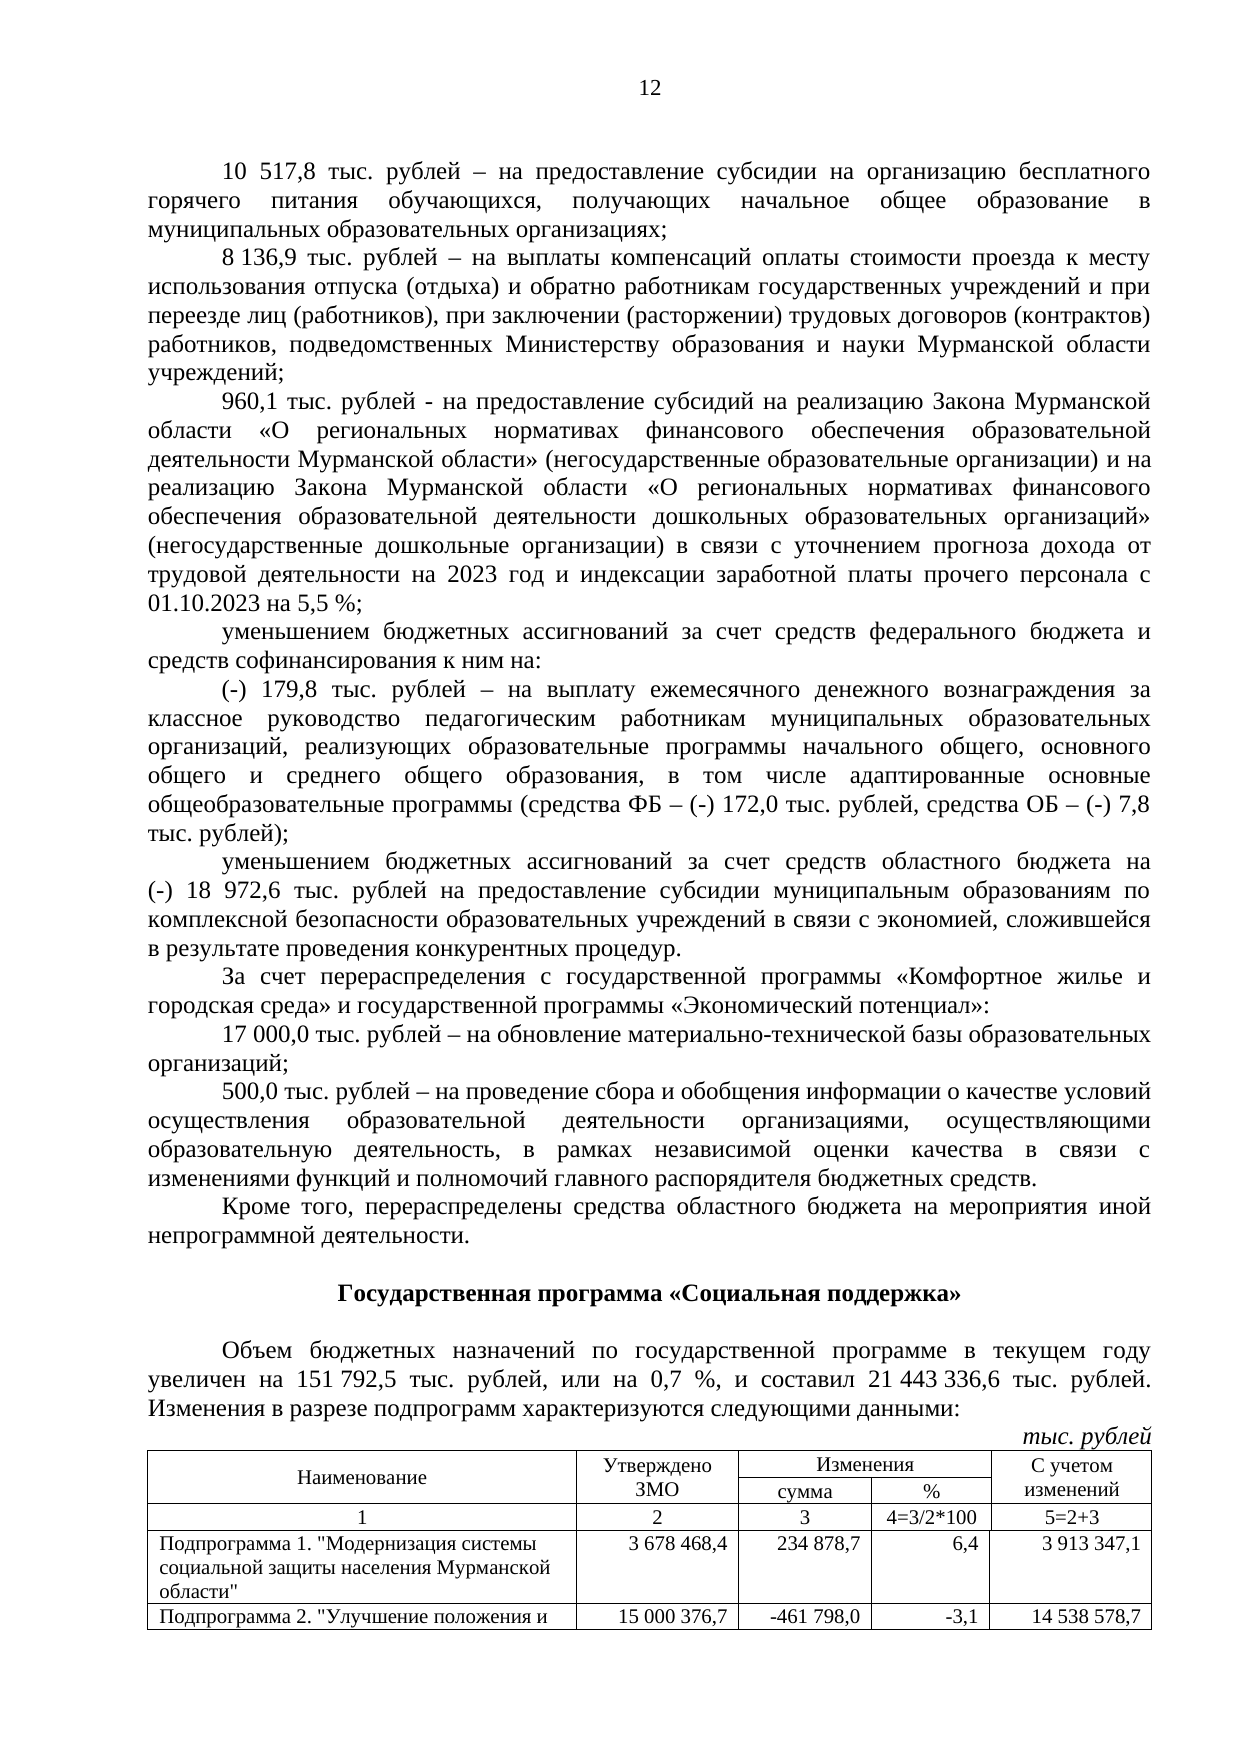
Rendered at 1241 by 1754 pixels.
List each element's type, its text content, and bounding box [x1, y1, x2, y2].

table_header Наименование [148, 1451, 576, 1503]
text За счет перераспределения с государственной программы «Комфортное жилье и городская среда» и государственной программы «Экономический потенциал»: [148, 961, 1152, 1019]
table_cell 3 [739, 1504, 871, 1530]
text 500,0 тыс. рублей – на проведение сбора и обобщения информации о качестве условий осуществления образовательной деятельности организациями, осуществляющими образовательную деятельность, в рамках независимой оценки качества в связи с изменениями функций и полномочий главного распорядителя бюджетных средств. [148, 1076, 1152, 1191]
subtitle Государственная программа «Социальная поддержка» [148, 1278, 1152, 1306]
table_cell 6,4 [872, 1531, 989, 1603]
table_cell -461 798,0 [739, 1604, 871, 1629]
table_cell 14 538 578,7 [990, 1604, 1151, 1629]
table_cell -3,1 [872, 1604, 989, 1629]
text (-) 179,8 тыс. рублей – на выплату ежемесячного денежного вознаграждения за классное руководство педагогическим работникам муниципальных образовательных организаций, реализующих образовательные программы начального общего, основного общего и среднего общего образования, в том числе адаптированные основные общеобразовательные программы (средства ФБ – (-) 172,0 тыс. рублей, средства ОБ – (-) 7,8 тыс. рублей); [148, 674, 1152, 846]
table_header Утверждено ЗМО [577, 1451, 738, 1503]
text уменьшением бюджетных ассигнований за счет средств областного бюджета на (-) 18 972,6 тыс. рублей на предоставление субсидии муниципальным образованиям по комплексной безопасности образовательных учреждений в связи с экономией, сложившейся в результате проведения конкурентных процедур. [148, 846, 1152, 961]
text Объем бюджетных назначений по государственной программе в текущем году увеличен на 151 792,5 тыс. рублей, или на 0,7 %, и составил 21 443 336,6 тыс. рублей. Изменения в разрезе подпрограмм характеризуются следующими данными: [148, 1335, 1152, 1421]
text 10 517,8 тыс. рублей – на предоставление субсидии на организацию бесплатного горячего питания обучающихся, получающих начальное общее образование в муниципальных образовательных организациях; [148, 156, 1152, 242]
table_cell 15 000 376,7 [577, 1604, 738, 1629]
table_cell Подпрограмма 1. "Модернизация системы социальной защиты населения Мурманской области" [148, 1531, 576, 1603]
text 8 136,9 тыс. рублей – на выплаты компенсаций оплаты стоимости проезда к месту использования отпуска (отдыха) и обратно работникам государственных учреждений и при переезде лиц (работников), при заключении (расторжении) трудовых договоров (контрактов) работников, подведомственных Министерству образования и науки Мурманской области учреждений; [148, 242, 1152, 386]
table_cell 234 878,7 [739, 1531, 871, 1603]
table_cell % [872, 1478, 991, 1503]
text 17 000,0 тыс. рублей – на обновление материально-технической базы образовательных организаций; [148, 1019, 1152, 1076]
text тыс. рублей [148, 1421, 1152, 1450]
table_header Изменения [739, 1451, 991, 1477]
table_cell сумма [739, 1478, 871, 1503]
table_cell 1 [148, 1504, 576, 1530]
table_cell 2 [577, 1504, 738, 1530]
table_cell 4=3/2*100 [872, 1504, 991, 1530]
text 960,1 тыс. рублей - на предоставление субсидий на реализацию Закона Мурманской области «О региональных нормативах финансового обеспечения образовательной деятельности Мурманской области» (негосударственные образовательные организации) и на реализацию Закона Мурманской области «О региональных нормативах финансового обеспечения образовательной деятельности дошкольных образовательных организаций» (негосударственные дошкольные организации) в связи с уточнением прогноза дохода от трудовой деятельности на 2023 год и индексации заработной платы прочего персонала с 01.10.2023 на 5,5 %; [148, 386, 1152, 616]
table_header С учетом изменений [992, 1451, 1151, 1503]
table_cell 3 913 347,1 [990, 1531, 1151, 1603]
table_cell 3 678 468,4 [577, 1531, 738, 1603]
table_cell 5=2+3 [992, 1504, 1151, 1530]
text Кроме того, перераспределены средства областного бюджета на мероприятия иной непрограммной деятельности. [148, 1191, 1152, 1249]
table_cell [148, 1604, 576, 1629]
text уменьшением бюджетных ассигнований за счет средств федерального бюджета и средств софинансирования к ним на: [148, 616, 1152, 674]
